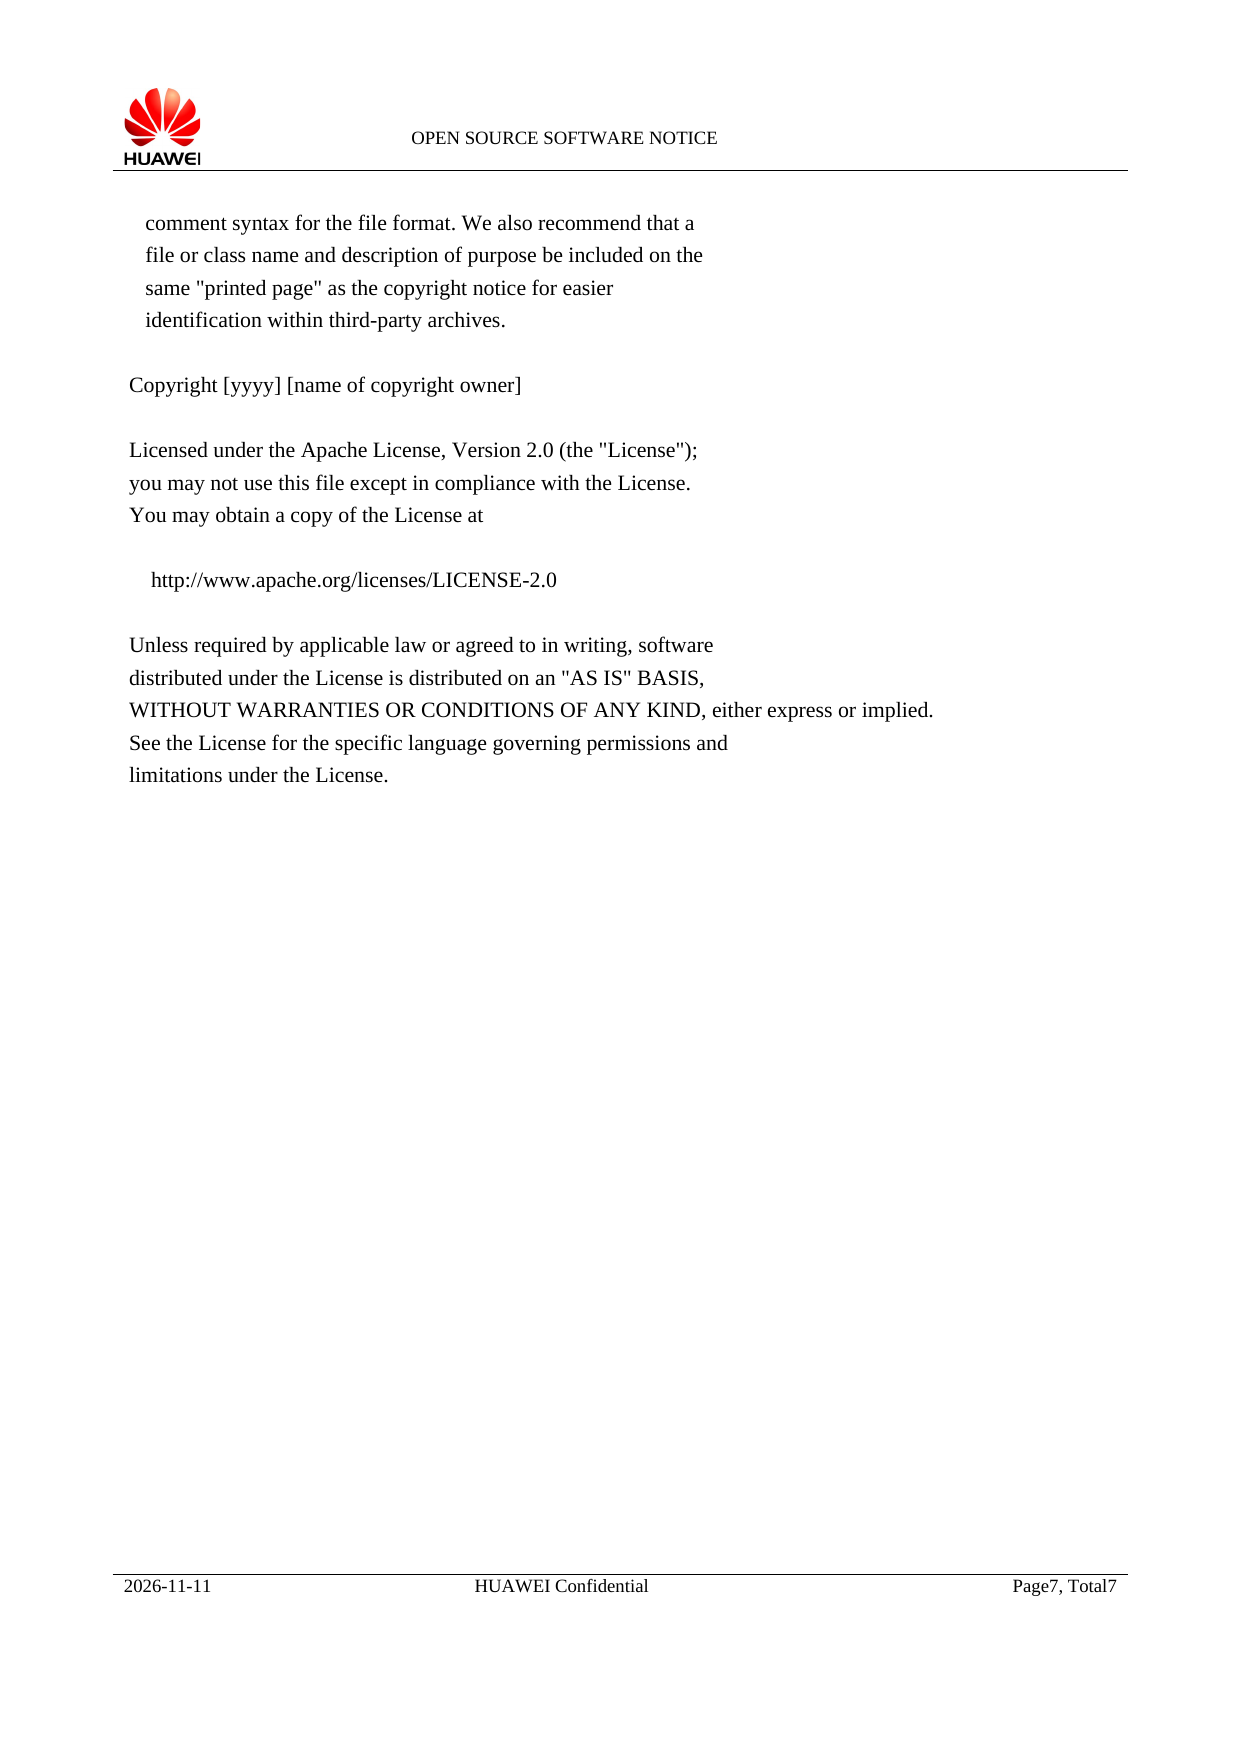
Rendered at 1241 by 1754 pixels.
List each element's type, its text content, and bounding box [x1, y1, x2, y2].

picture [124, 88, 201, 165]
